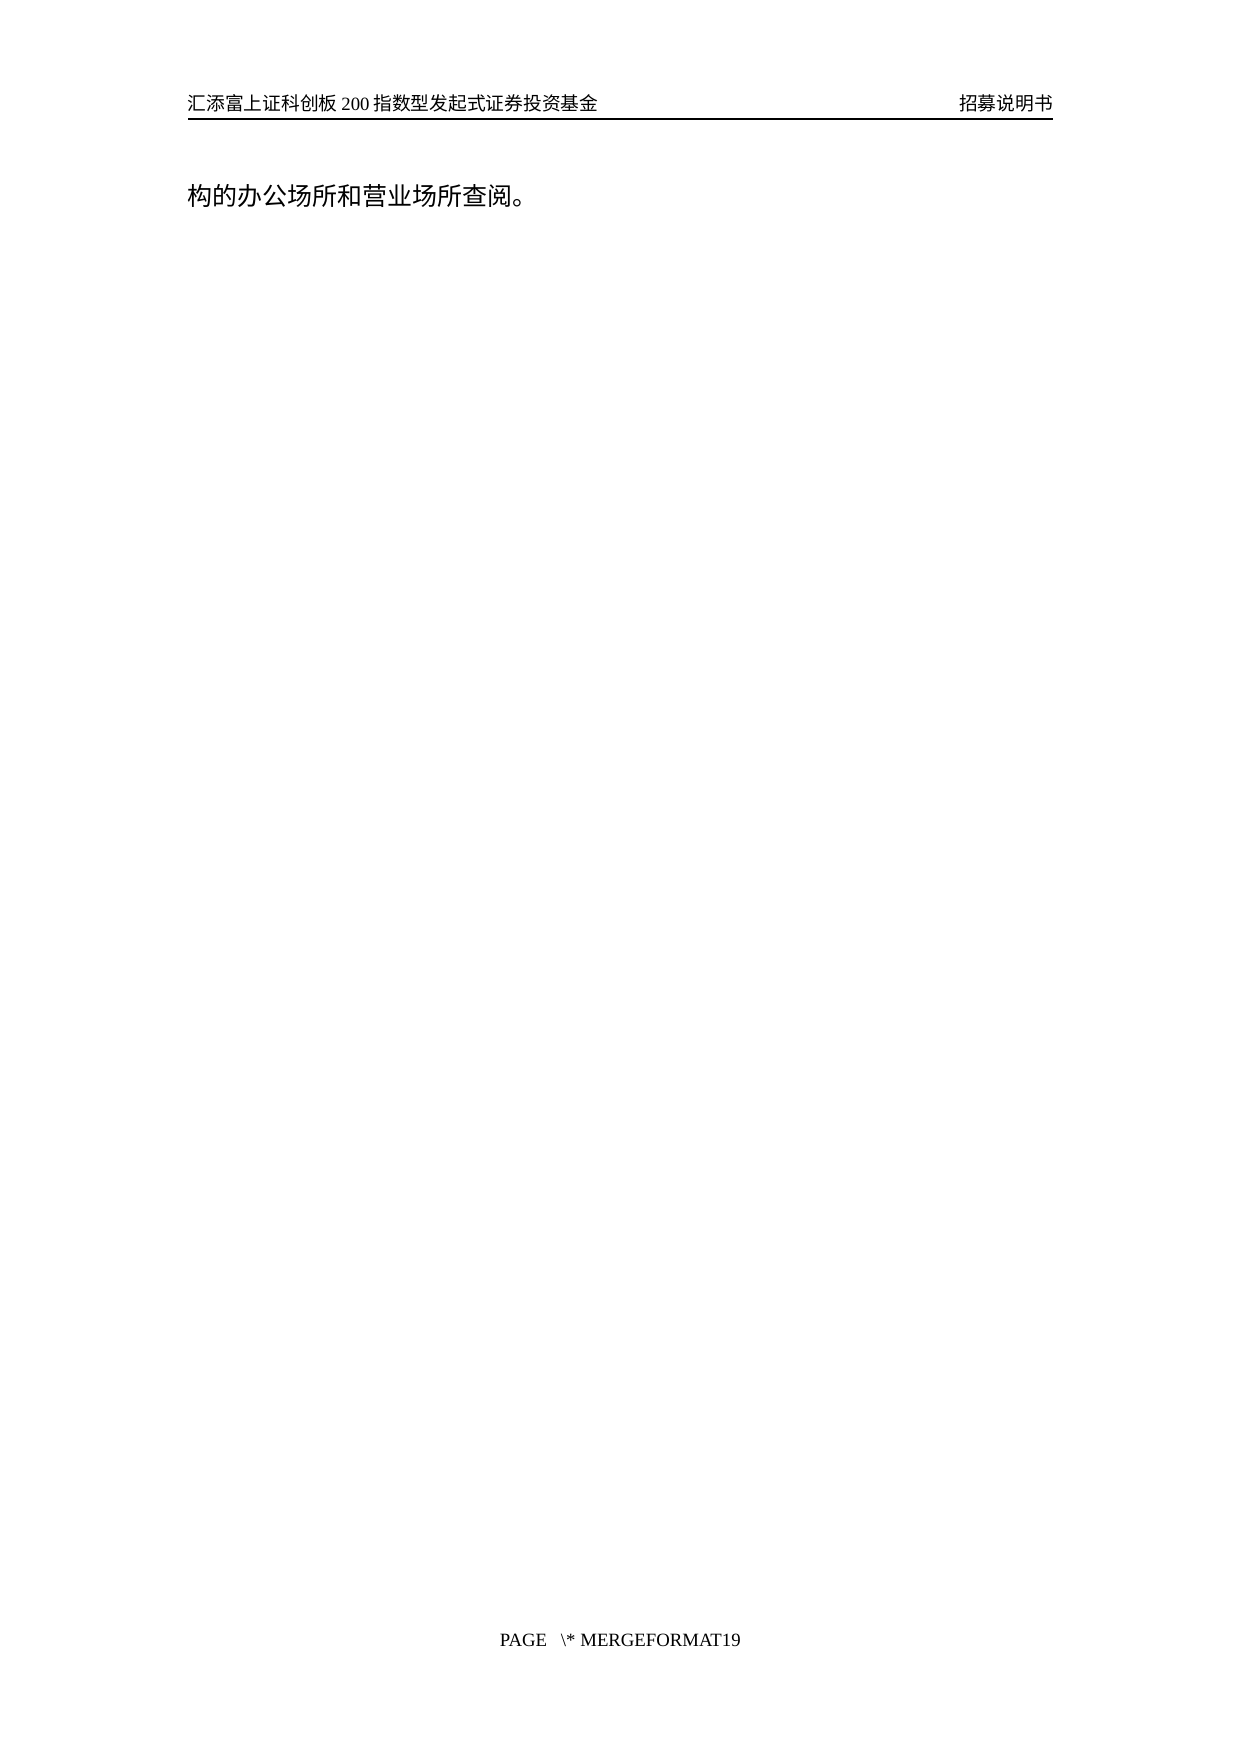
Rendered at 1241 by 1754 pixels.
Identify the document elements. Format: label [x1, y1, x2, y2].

text [187, 162, 1053, 227]
